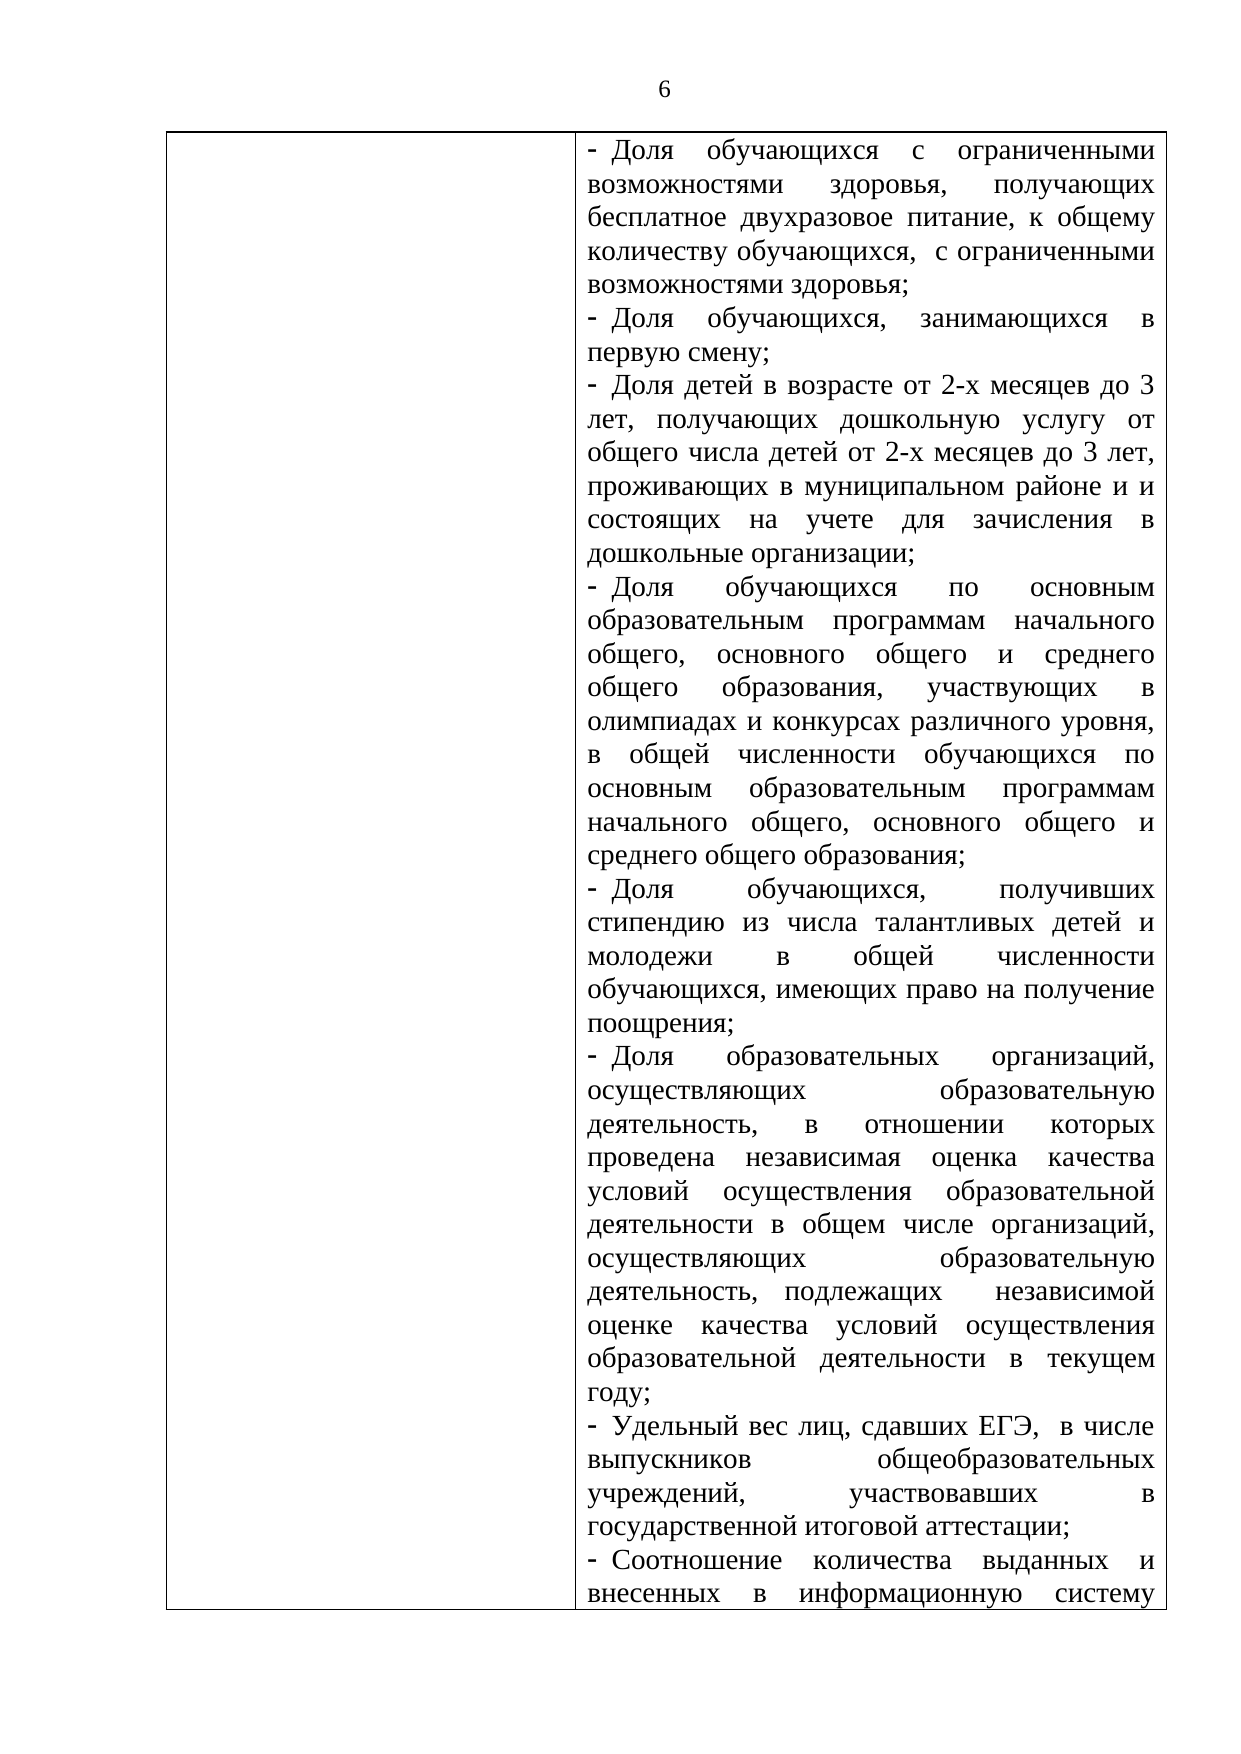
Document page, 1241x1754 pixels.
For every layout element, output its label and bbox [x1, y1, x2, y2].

table_header [167, 133, 575, 1609]
table_header [576, 133, 1166, 1609]
